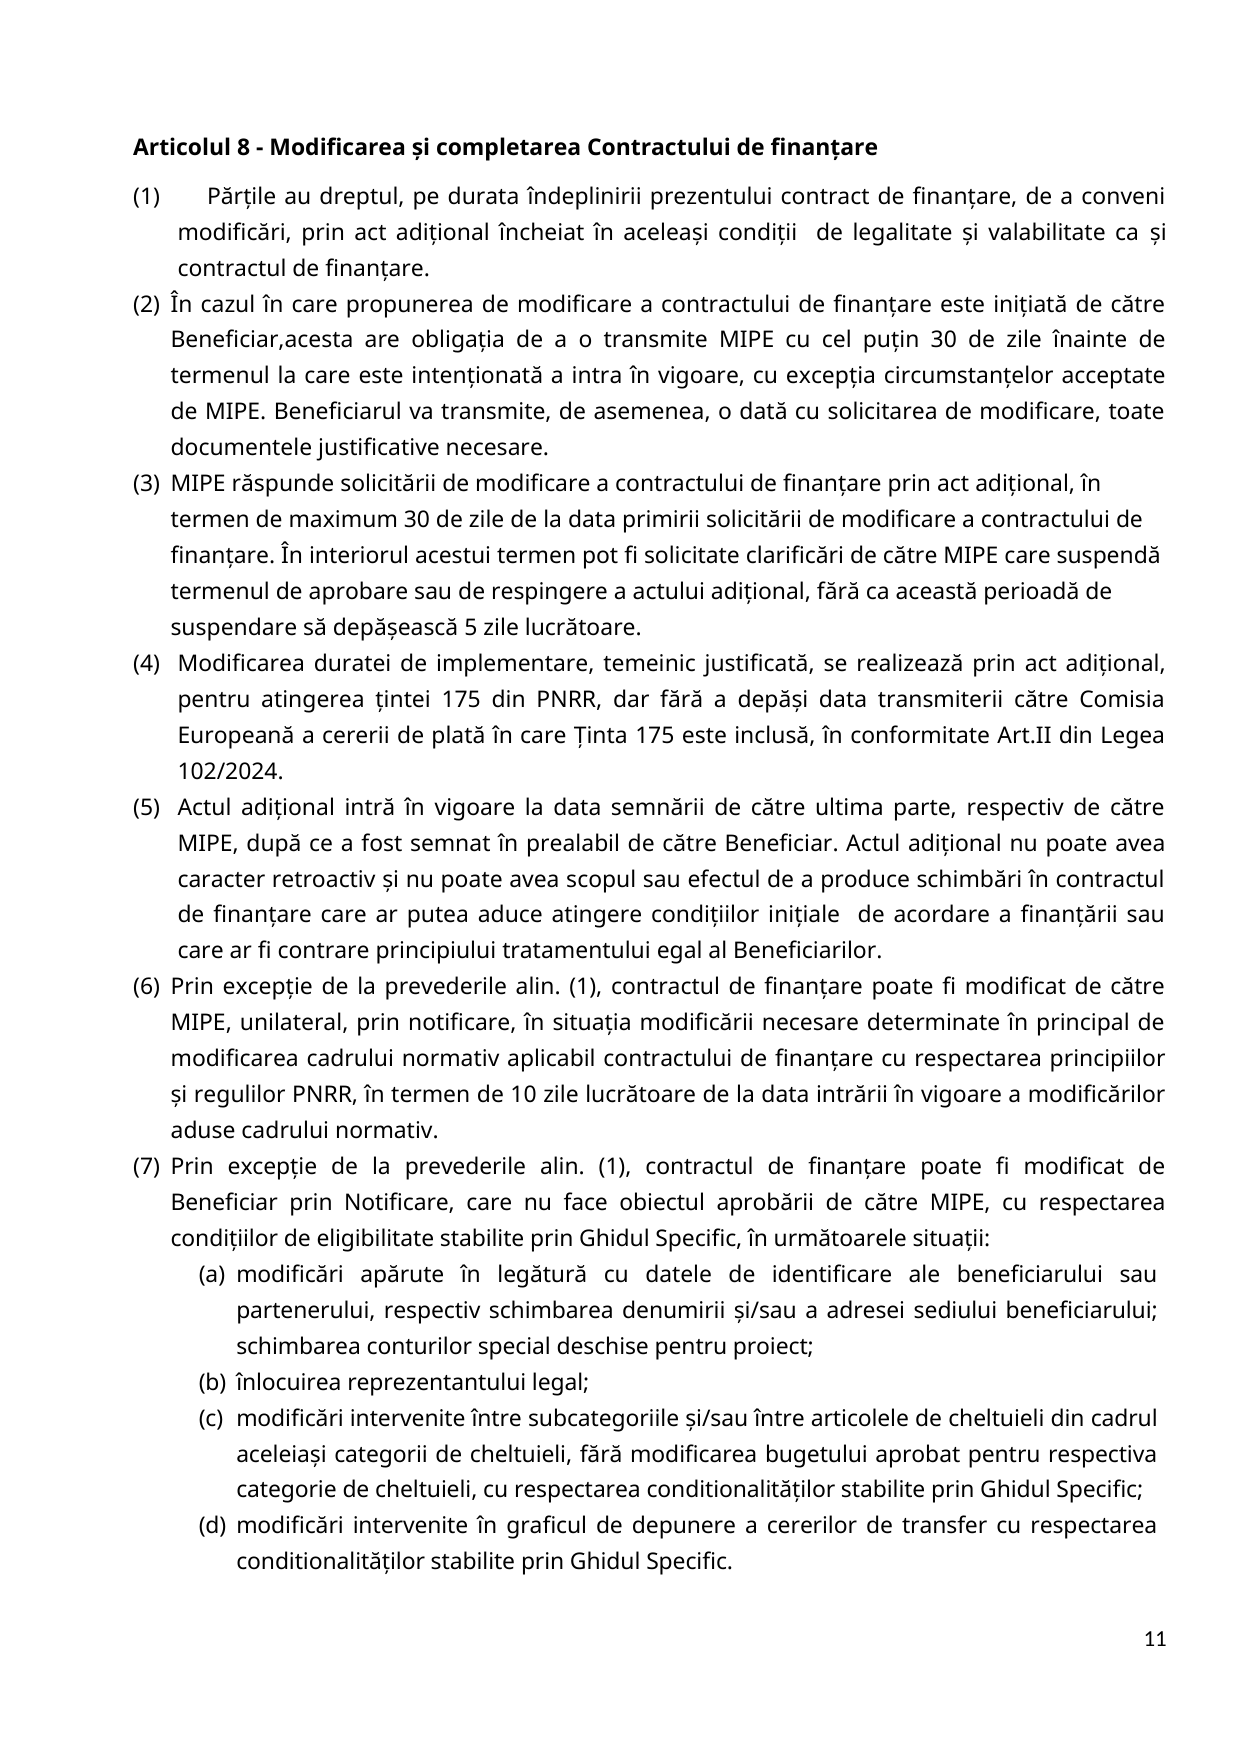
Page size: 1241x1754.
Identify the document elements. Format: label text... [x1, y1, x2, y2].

list Modificarea duratei de implementare, temeinic justificată, se realizează prin act adițional, pentru atingerea țintei 175 din PNRR, dar fără a depăși data transmiterii către Comisia Europeană a cererii de plată în care Ținta 175 este inclusă, în conformitate Art.II din Legea 102/2024. [133, 647, 1166, 786]
list Prin excepție de la prevederile alin. (1), contractul de finanțare poate fi modificat de Beneficiar prin Notificare, care nu face obiectul aprobării de către MIPE, cu respectarea condițiilor de eligibilitate stabilite prin Ghidul Specific, în următoarele situații: [133, 1150, 1166, 1253]
list În cazul în care propunerea de modificare a contractului de finanțare este inițiată de către Beneficiar,acesta are obligația de a o transmite MIPE cu cel puțin 30 de zile înainte de termenul la care este intenționată a intra în vigoare, cu excepția circumstanțelor acceptate de MIPE. Beneficiarul va transmite, de asemenea, o dată cu solicitarea de modificare, toate documentele justificative necesare. [133, 287, 1166, 462]
list modificări intervenite în graficul de depunere a cererilor de transfer cu respectarea conditionalităților stabilite prin Ghidul Specific. [198, 1509, 1158, 1577]
text Articolul 8 - Modificarea și completarea Contractului de finanțare [133, 131, 1166, 162]
list Actul adițional intră în vigoare la data semnării de către ultima parte, respectiv de către MIPE, după ce a fost semnat în prealabil de către Beneficiar. Actul adițional nu poate avea caracter retroactiv și nu poate avea scopul sau efectul de a produce schimbări în contractul de finanțare care ar putea aduce atingere condițiilor inițiale de acordare a finanțării sau care ar fi contrare principiului tratamentului egal al Beneficiarilor. [133, 791, 1166, 966]
list modificări apărute în legătură cu datele de identificare ale beneficiarului sau partenerului, respectiv schimbarea denumirii și/sau a adresei sediului beneficiarului; schimbarea conturilor special deschise pentru proiect; [198, 1258, 1158, 1361]
list Părțile au dreptul, pe durata îndeplinirii prezentului contract de finanțare, de a conveni modificări, prin act adițional încheiat în aceleași condiții de legalitate și valabilitate ca şi contractul de finanțare. [133, 180, 1166, 283]
list înlocuirea reprezentantului legal; [198, 1366, 1158, 1397]
list Prin excepție de la prevederile alin. (1), contractul de finanțare poate fi modificat de către MIPE, unilateral, prin notificare, în situația modificării necesare determinate în principal de modificarea cadrului normativ aplicabil contractului de finanțare cu respectarea principiilor și regulilor PNRR, în termen de 10 zile lucrătoare de la data intrării în vigoare a modificărilor aduse cadrului normativ. [133, 970, 1166, 1145]
list MIPE răspunde solicitării de modificare a contractului de finanțare prin act adițional, în termen de maximum 30 de zile de la data primirii solicitării de modificare a contractului de finanțare. În interiorul acestui termen pot fi solicitate clarificări de către MIPE care suspendă termenul de aprobare sau de respingere a actului adițional, fără ca această perioadă de suspendare să depășească 5 zile lucrătoare. [133, 467, 1166, 642]
list modificări intervenite între subcategoriile și/sau între articolele de cheltuieli din cadrul aceleiași categorii de cheltuieli, fără modificarea bugetului aprobat pentru respectiva categorie de cheltuieli, cu respectarea conditionalităților stabilite prin Ghidul Specific; [198, 1402, 1158, 1505]
